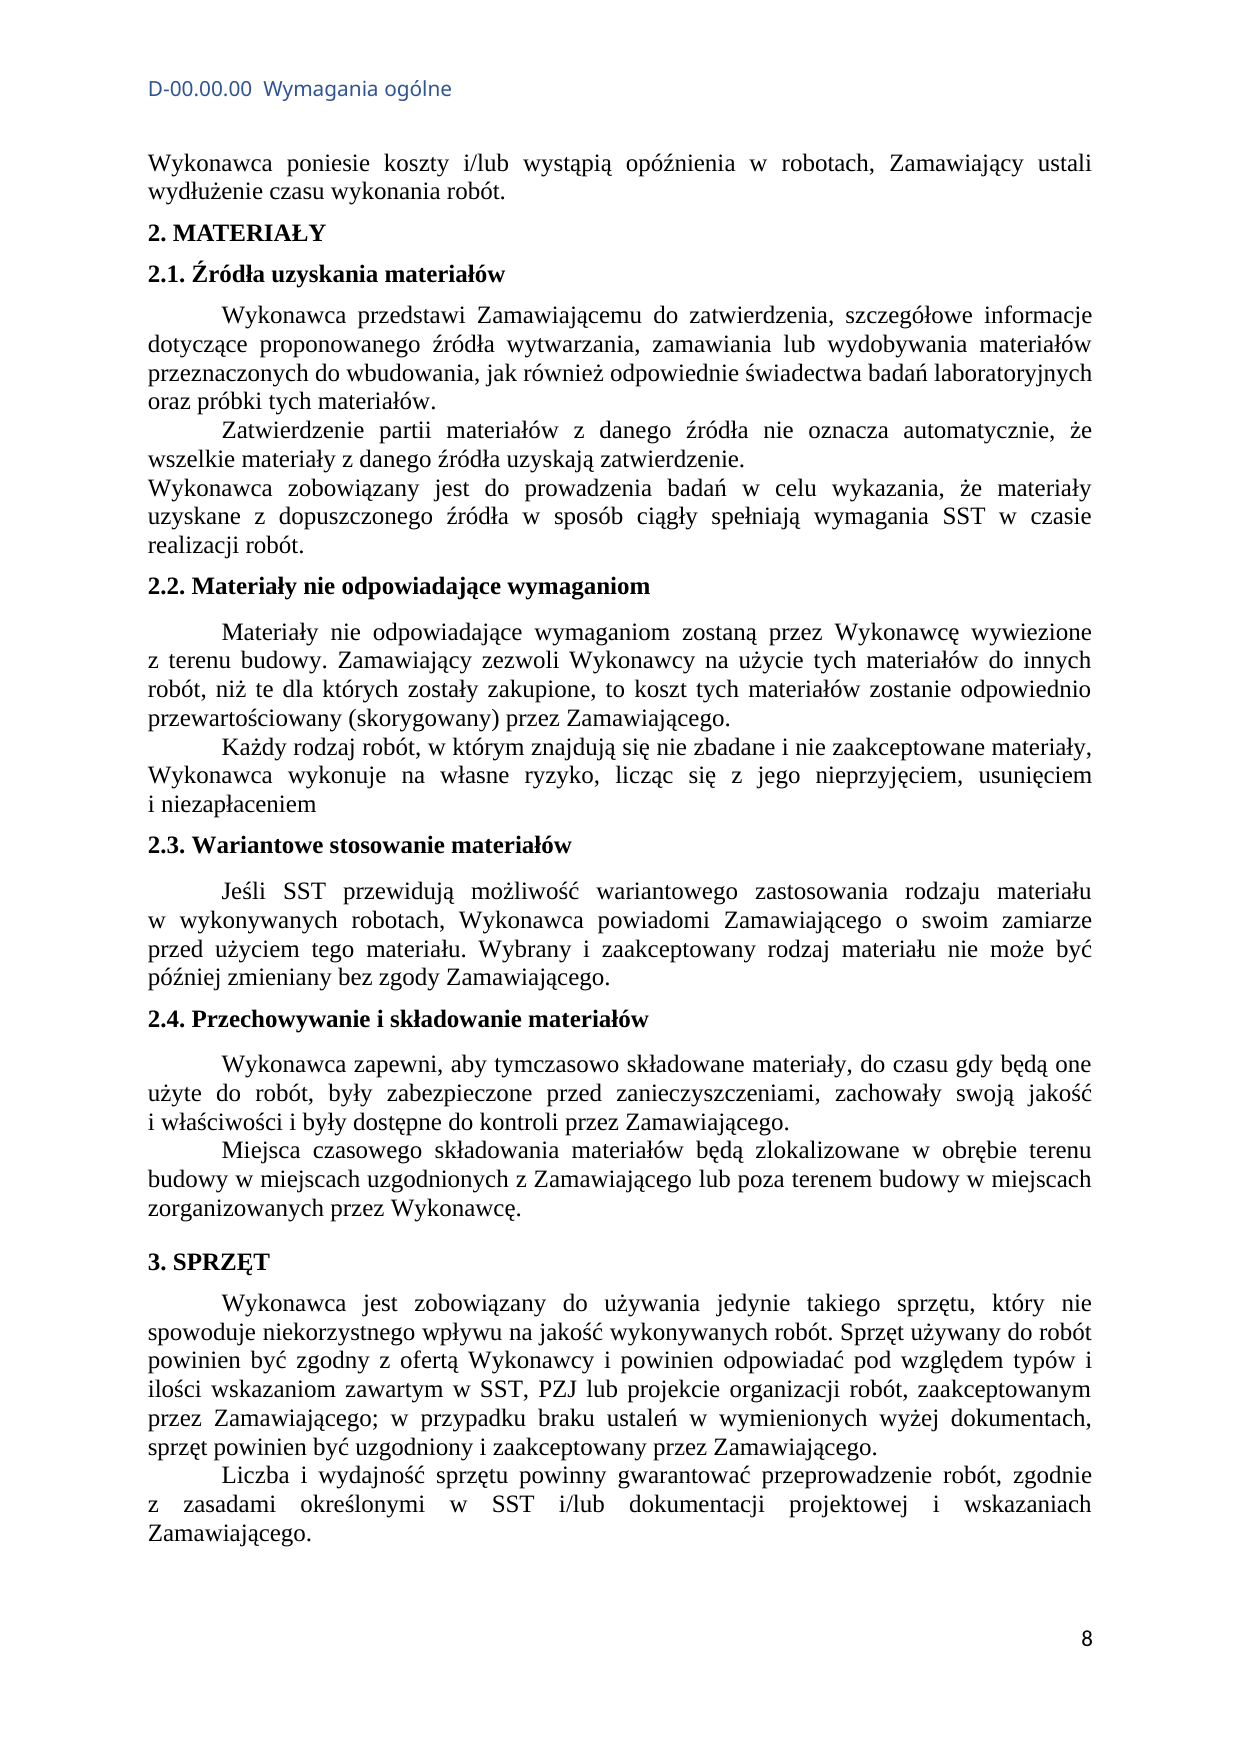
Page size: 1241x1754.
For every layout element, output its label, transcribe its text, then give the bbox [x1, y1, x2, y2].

text Miejsca czasowego składowania materiałów będą zlokalizowane w obrębie terenu budowy w miejscach uzgodnionych z Zamawiającego lub poza terenem budowy w miejscach zorganizowanych przez Wykonawcę. [148, 1135, 1093, 1222]
text 2.2. Materiały nie odpowiadające wymaganiom [148, 571, 1093, 600]
text Zatwierdzenie partii materiałów z danego źródła nie oznacza automatycznie, że wszelkie materiały z danego źródła uzyskają zatwierdzenie. [148, 415, 1093, 473]
text Jeśli SST przewidują możliwość wariantowego zastosowania rodzaju materiału w wykonywanych robotach, Wykonawca powiadomi Zamawiającego o swoim zamiarze przed użyciem tego materiału. Wybrany i zaakceptowany rodzaj materiału nie może być później zmieniany bez zgody Zamawiającego. [148, 876, 1093, 991]
text Materiały nie odpowiadające wymaganiom zostaną przez Wykonawcę wywiezione z terenu budowy. Zamawiający zezwoli Wykonawcy na użycie tych materiałów do innych robót, niż te dla których zostały zakupione, to koszt tych materiałów zostanie odpowiednio przewartościowany (skorygowany) przez Zamawiającego. [148, 617, 1093, 732]
text Wykonawca zapewni, aby tymczasowo składowane materiały, do czasu gdy będą one użyte do robót, były zabezpieczone przed zanieczyszczeniami, zachowały swoją jakość i właściwości i były dostępne do kontroli przez Zamawiającego. [148, 1049, 1093, 1135]
text Każdy rodzaj robót, w którym znajdują się nie zbadane i nie zaakceptowane materiały, Wykonawca wykonuje na własne ryzyko, licząc się z jego nieprzyjęciem, usunięciem i niezapłaceniem [148, 732, 1093, 818]
text 2.4. Przechowywanie i składowanie materiałów [148, 1004, 1093, 1032]
text 2.3. Wariantowe stosowanie materiałów [148, 831, 1093, 859]
text 2.1. Źródła uzyskania materiałów [148, 259, 1093, 288]
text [148, 148, 1093, 205]
text 2. MATERIAŁY [148, 218, 1093, 246]
text Wykonawca jest zobowiązany do używania jedynie takiego sprzętu, który nie spowoduje niekorzystnego wpływu na jakość wykonywanych robót. Sprzęt używany do robót powinien być zgodny z ofertą Wykonawcy i powinien odpowiadać pod względem typów i ilości wskazaniom zawartym w SST, PZJ lub projekcie organizacji robót, zaakceptowanym przez Zamawiającego; w przypadku braku ustaleń w wymienionych wyżej dokumentach, sprzęt powinien być uzgodniony i zaakceptowany przez Zamawiającego. [148, 1288, 1093, 1460]
text Wykonawca zobowiązany jest do prowadzenia badań w celu wykazania, że materiały uzyskane z dopuszczonego źródła w sposób ciągły spełniają wymagania SST w czasie realizacji robót. [148, 473, 1093, 559]
text Wykonawca przedstawi Zamawiającemu do zatwierdzenia, szczegółowe informacje dotyczące proponowanego źródła wytwarzania, zamawiania lub wydobywania materiałów przeznaczonych do wbudowania, jak również odpowiednie świadectwa badań laboratoryjnych oraz próbki tych materiałów. [148, 300, 1093, 415]
text Liczba i wydajność sprzętu powinny gwarantować przeprowadzenie robót, zgodnie z zasadami określonymi w SST i/lub dokumentacji projektowej i wskazaniach Zamawiającego. [148, 1460, 1093, 1547]
text 3. sprzęt [148, 1247, 1093, 1275]
